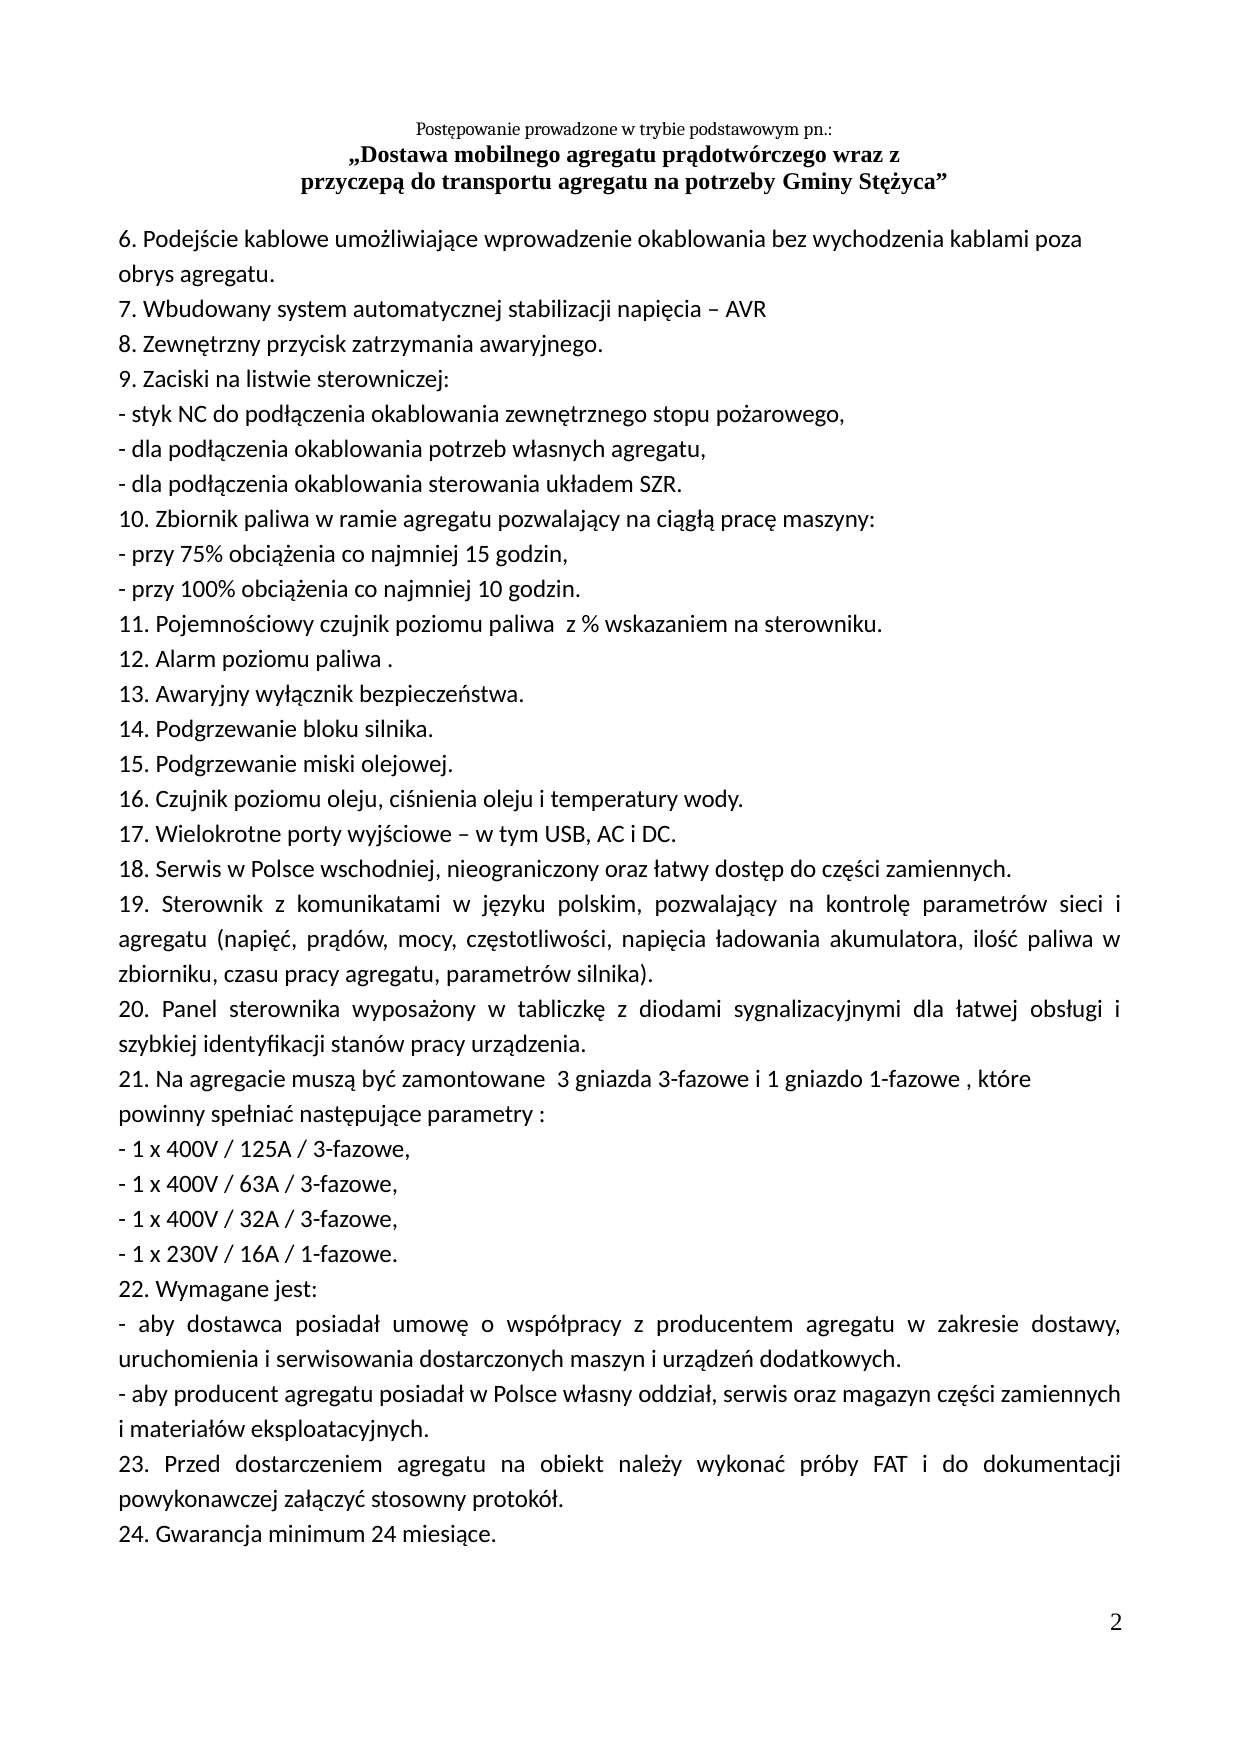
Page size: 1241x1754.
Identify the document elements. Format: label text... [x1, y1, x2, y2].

text 12. Alarm poziomu paliwa . [118, 644, 1122, 674]
text - 1 x 230V / 16A / 1-fazowe. [118, 1239, 1122, 1269]
text - dla podłączenia okablowania potrzeb własnych agregatu, [118, 434, 1122, 464]
text - aby dostawca posiadał umowę o współpracy z producentem agregatu w zakresie dostawy, uruchomienia i serwisowania dostarczonych maszyn i urządzeń dodatkowych. [118, 1309, 1122, 1374]
text 22. Wymagane jest: [118, 1274, 1122, 1304]
text 8. Zewnętrzny przycisk zatrzymania awaryjnego. [118, 329, 1122, 359]
text - 1 x 400V / 63A / 3-fazowe, [118, 1169, 1122, 1199]
text 20. Panel sterownika wyposażony w tabliczkę z diodami sygnalizacyjnymi dla łatwej obsługi i szybkiej identyfikacji stanów pracy urządzenia. [118, 994, 1122, 1059]
text 21. Na agregacie muszą być zamontowane 3 gniazda 3-fazowe i 1 gniazdo 1-fazowe , które powinny spełniać następujące parametry : [118, 1064, 1122, 1129]
text 19. Sterownik z komunikatami w języku polskim, pozwalający na kontrolę parametrów sieci i agregatu (napięć, prądów, mocy, częstotliwości, napięcia ładowania akumulatora, ilość paliwa w zbiorniku, czasu pracy agregatu, parametrów silnika). [118, 889, 1122, 989]
text - przy 75% obciążenia co najmniej 15 godzin, [118, 539, 1122, 569]
text - dla podłączenia okablowania sterowania układem SZR. [118, 469, 1122, 499]
text 15. Podgrzewanie miski olejowej. [118, 749, 1122, 779]
text 16. Czujnik poziomu oleju, ciśnienia oleju i temperatury wody. [118, 784, 1122, 814]
text - styk NC do podłączenia okablowania zewnętrznego stopu pożarowego, [118, 399, 1122, 429]
text - przy 100% obciążenia co najmniej 10 godzin. [118, 574, 1122, 604]
text 18. Serwis w Polsce wschodniej, nieograniczony oraz łatwy dostęp do części zamiennych. [118, 854, 1122, 884]
text - 1 x 400V / 125A / 3-fazowe, [118, 1134, 1122, 1164]
text 7. Wbudowany system automatycznej stabilizacji napięcia – AVR [118, 294, 1122, 324]
text 14. Podgrzewanie bloku silnika. [118, 714, 1122, 744]
text 17. Wielokrotne porty wyjściowe – w tym USB, AC i DC. [118, 819, 1122, 849]
text 9. Zaciski na listwie sterowniczej: [118, 364, 1122, 394]
text 6. Podejście kablowe umożliwiające wprowadzenie okablowania bez wychodzenia kablami poza obrys agregatu. [118, 224, 1122, 289]
text 13. Awaryjny wyłącznik bezpieczeństwa. [118, 679, 1122, 709]
text 10. Zbiornik paliwa w ramie agregatu pozwalający na ciągłą pracę maszyny: [118, 504, 1122, 534]
text 24. Gwarancja minimum 24 miesiące. [118, 1519, 1122, 1549]
text - 1 x 400V / 32A / 3-fazowe, [118, 1204, 1122, 1234]
text - aby producent agregatu posiadał w Polsce własny oddział, serwis oraz magazyn części zamiennych i materiałów eksploatacyjnych. [118, 1379, 1122, 1444]
text 23. Przed dostarczeniem agregatu na obiekt należy wykonać próby FAT i do dokumentacji powykonawczej załączyć stosowny protokół. [118, 1449, 1122, 1514]
text 11. Pojemnościowy czujnik poziomu paliwa z % wskazaniem na sterowniku. [118, 609, 1122, 639]
